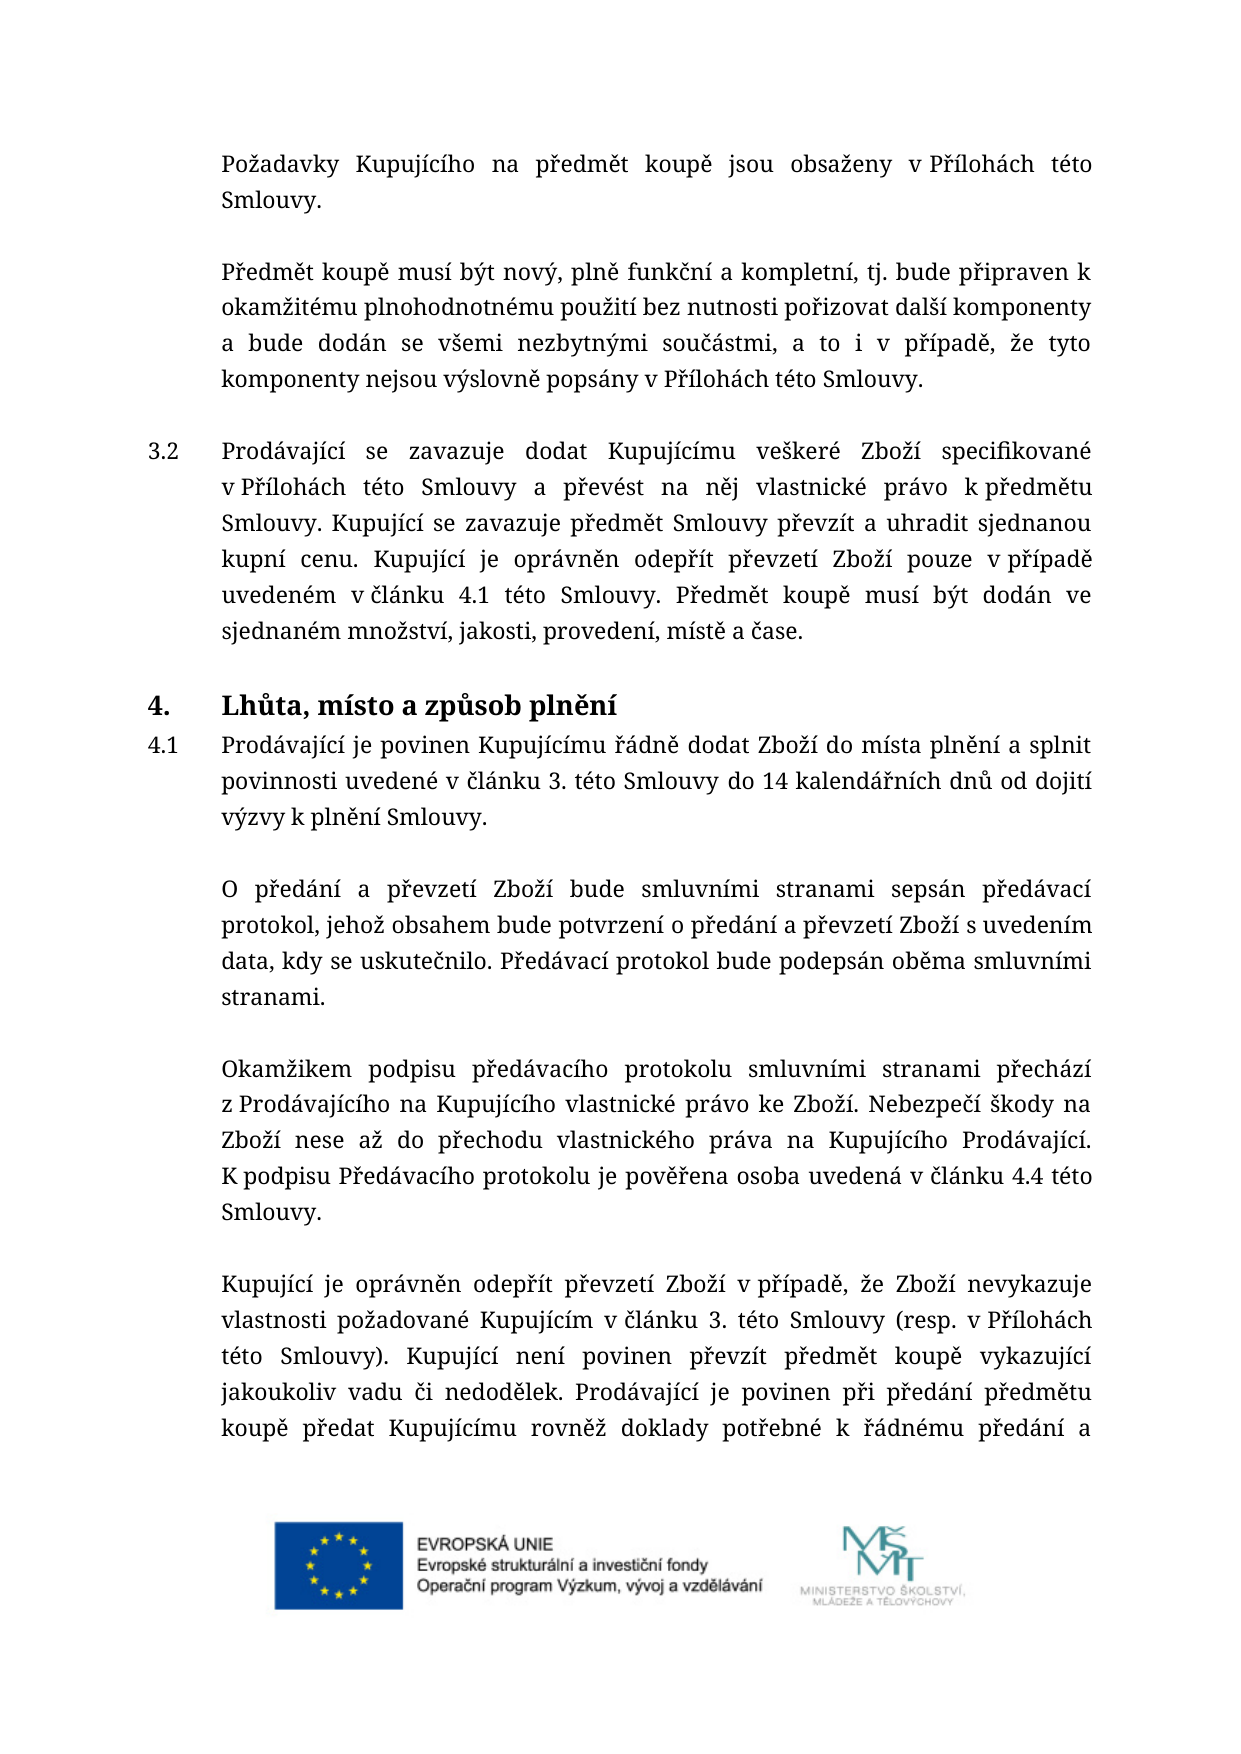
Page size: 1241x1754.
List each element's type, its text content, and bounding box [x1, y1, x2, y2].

list Prodávající se zavazuje dodat Kupujícímu veškeré Zboží specifikované v Přílohách této Smlouvy a převést na něj vlastnické právo k předmětu Smlouvy. Kupující se zavazuje předmět Smlouvy převzít a uhradit sjednanou kupní cenu. Kupující je oprávněn odepřít převzetí Zboží pouze v případě uvedeném v článku 4.1 této Smlouvy. Předmět koupě musí být dodán ve sjednaném množství, jakosti, provedení, místě a čase. [148, 435, 1093, 646]
picture [232, 1479, 1008, 1653]
text 4.1 Prodávající je povinen Kupujícímu řádně dodat Zboží do místa plnění a splnit povinnosti uvedené v článku 3. této Smlouvy do 14 kalendářních dnů od dojití výzvy k plnění Smlouvy. [148, 729, 1093, 832]
text 4. Lhůta, místo a způsob plnění [148, 687, 1093, 723]
text Předmět koupě musí být nový, plně funkční a kompletní, tj. bude připraven k okamžitému plnohodnotnému použití bez nutnosti pořizovat další komponenty a bude dodán se všemi nezbytnými součástmi, a to i v případě, že tyto komponenty nejsou výslovně popsány v Přílohách této Smlouvy. [148, 255, 1093, 394]
text O předání a převzetí Zboží bude smluvními stranami sepsán předávací protokol, jehož obsahem bude potvrzení o předání a převzetí Zboží s uvedením data, kdy se uskutečnilo. Předávací protokol bude podepsán oběma smluvními stranami. [221, 873, 1093, 1012]
text Okamžikem podpisu předávacího protokolu smluvními stranami přechází z Prodávajícího na Kupujícího vlastnické právo ke Zboží. Nebezpečí škody na Zboží nese až do přechodu vlastnického práva na Kupujícího Prodávající. K podpisu Předávacího protokolu je pověřena osoba uvedená v článku 4.4 této Smlouvy. [221, 1052, 1093, 1227]
